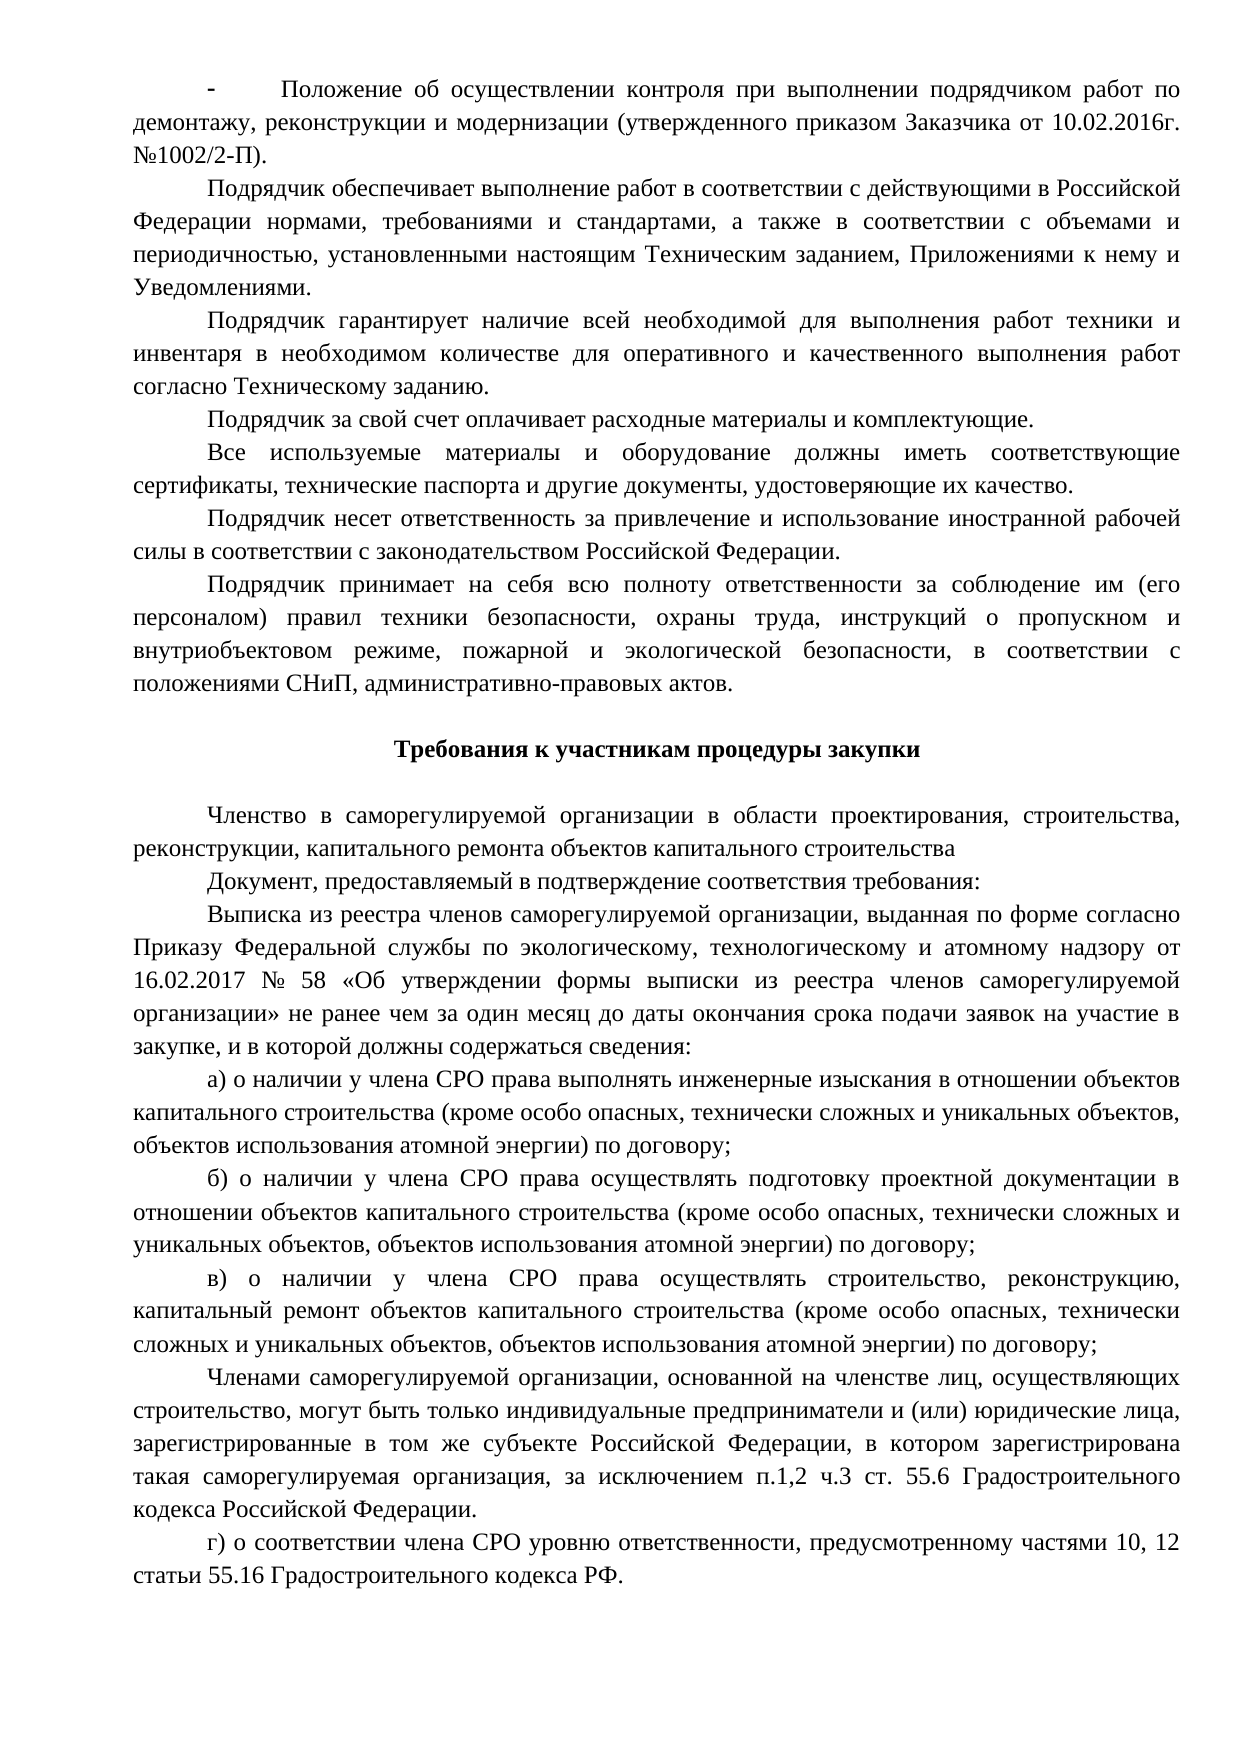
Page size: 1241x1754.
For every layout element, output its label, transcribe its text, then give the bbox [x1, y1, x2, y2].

text Подрядчик за свой счет оплачивает расходные материалы и комплектующие. [133, 404, 1181, 433]
text Все используемые материалы и оборудование должны иметь соответствующие сертификаты, технические паспорта и другие документы, удостоверяющие их качество. [133, 437, 1181, 499]
text Подрядчик принимает на себя всю полноту ответственности за соблюдение им (его персоналом) правил техники безопасности, охраны труда, инструкций о пропускном и внутриобъектовом режиме, пожарной и экологической безопасности, в соответствии с положениями СНиП, административно-правовых актов. [133, 569, 1181, 697]
list Положение об осуществлении контроля при выполнении подрядчиком работ по демонтажу, реконструкции и модернизации (утвержденного приказом Заказчика от 10.02.2016г. №1002/2-П). [133, 74, 1181, 169]
text Подрядчик гарантирует наличие всей необходимой для выполнения работ техники и инвентаря в необходимом количестве для оперативного и качественного выполнения работ согласно Техническому заданию. [133, 305, 1181, 400]
text б) о наличии у члена СРО права осуществлять подготовку проектной документации в отношении объектов капитального строительства (кроме особо опасных, технически сложных и уникальных объектов, объектов использования атомной энергии) по договору; [133, 1163, 1181, 1258]
text Выписка из реестра членов саморегулируемой организации, выданная по форме согласно Приказу Федеральной службы по экологическому, технологическому и атомному надзору от 16.02.2017 № 58 «Об утверждении формы выписки из реестра членов саморегулируемой организации» не ранее чем за один месяц до даты окончания срока подачи заявок на участие в закупке, и в которой должны содержаться сведения: [133, 899, 1181, 1060]
text Членами саморегулируемой организации, основанной на членстве лиц, осуществляющих строительство, могут быть только индивидуальные предприниматели и (или) юридические лица, зарегистрированные в том же субъекте Российской Федерации, в котором зарегистрирована такая саморегулируемая организация, за исключением п.1,2 ч.3 ст. 55.6 Градостроительного кодекса Российской Федерации. [133, 1362, 1181, 1522]
text Требования к участникам процедуры закупки [133, 734, 1181, 763]
text Подрядчик несет ответственность за привлечение и использование иностранной рабочей силы в соответствии с законодательством Российской Федерации. [133, 503, 1181, 565]
text г) о соответствии члена СРО уровню ответственности, предусмотренному частями 10, 12 статьи 55.16 Градостроительного кодекса РФ. [133, 1527, 1181, 1588]
text Подрядчик обеспечивает выполнение работ в соответствии с действующими в Российской Федерации нормами, требованиями и стандартами, а также в соответствии с объемами и периодичностью, установленными настоящим Техническим заданием, Приложениями к нему и Уведомлениями. [133, 173, 1181, 301]
text в) о наличии у члена СРО права осуществлять строительство, реконструкцию, капитальный ремонт объектов капитального строительства (кроме особо опасных, технически сложных и уникальных объектов, объектов использования атомной энергии) по договору; [133, 1263, 1181, 1357]
text а) о наличии у члена СРО права выполнять инженерные изыскания в отношении объектов капитального строительства (кроме особо опасных, технически сложных и уникальных объектов, объектов использования атомной энергии) по договору; [133, 1064, 1181, 1159]
text Документ, предоставляемый в подтверждение соответствия требования: [133, 866, 1181, 895]
text Членство в саморегулируемой организации в области проектирования, строительства, реконструкции, капитального ремонта объектов капитального строительства [133, 800, 1181, 862]
